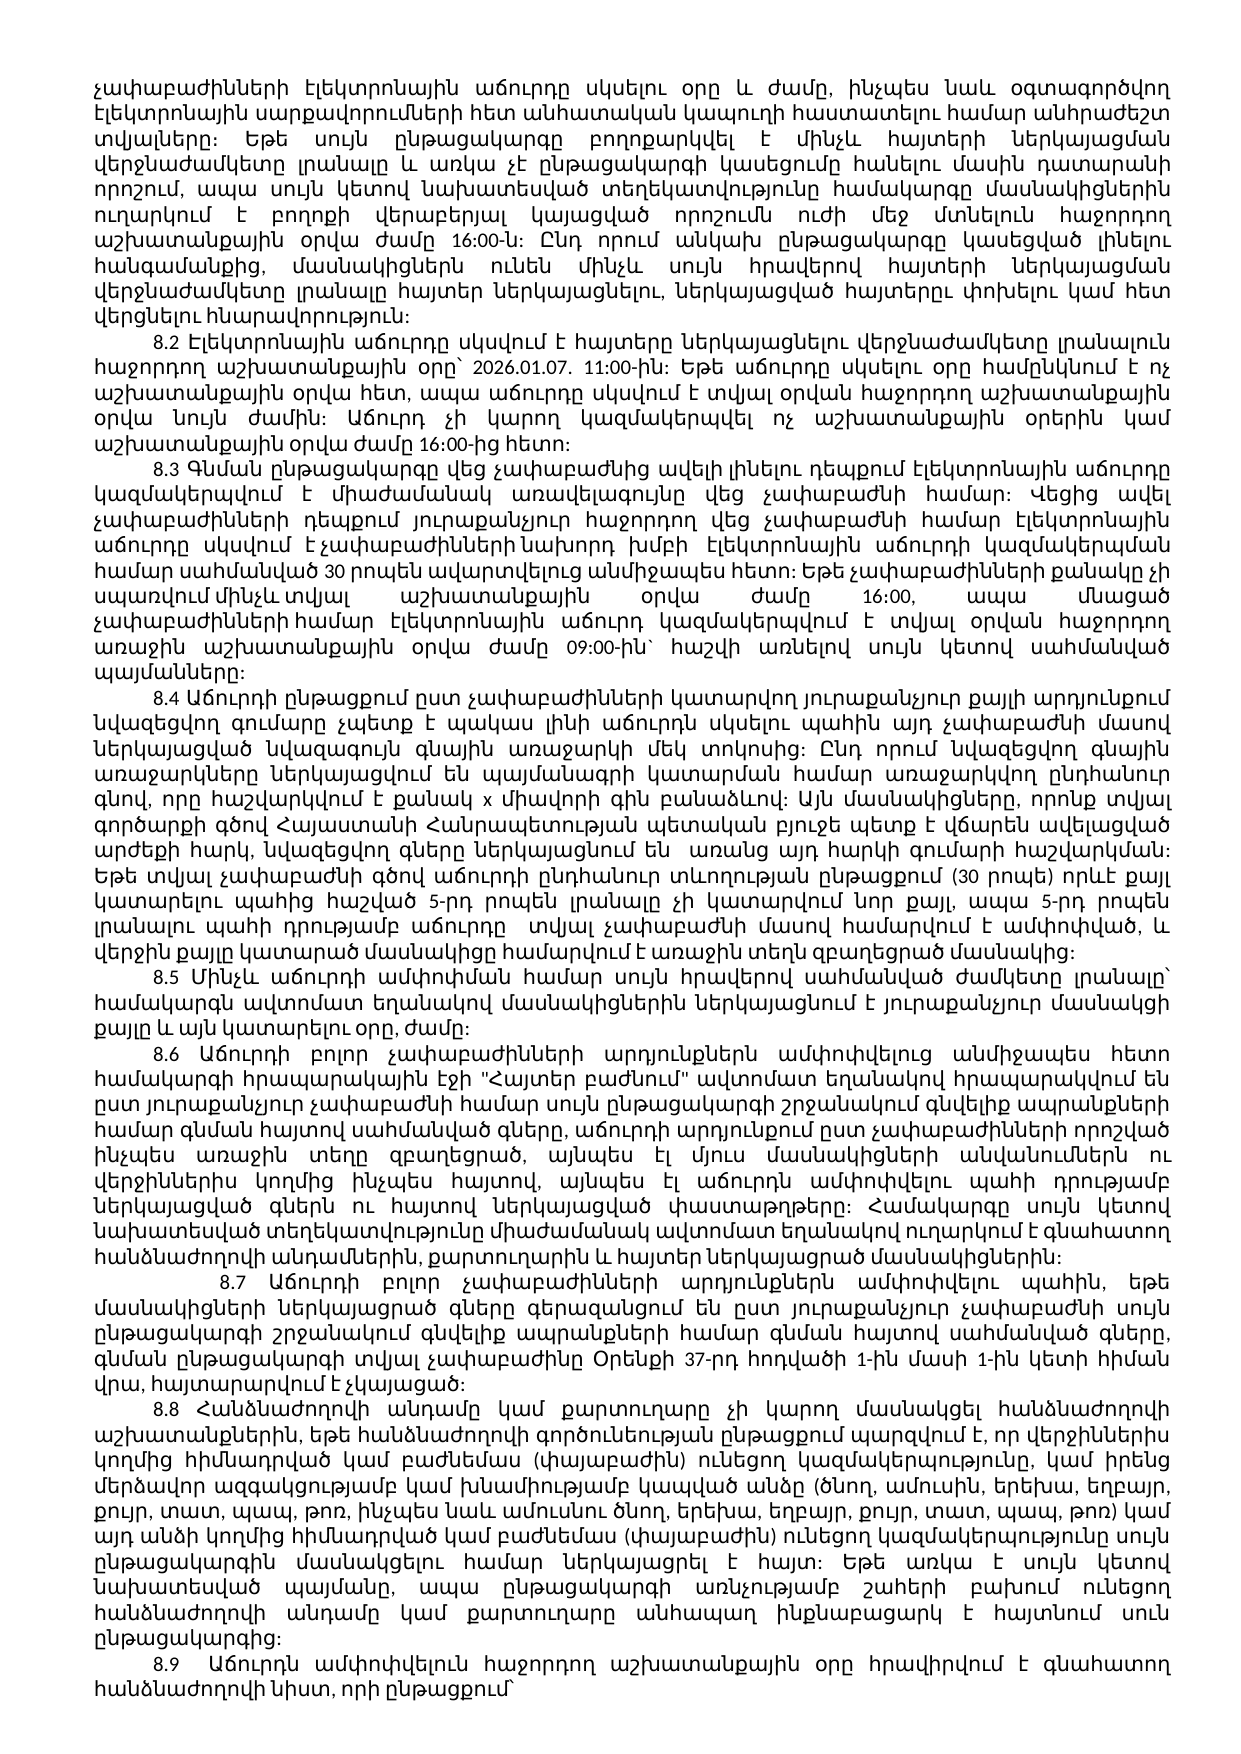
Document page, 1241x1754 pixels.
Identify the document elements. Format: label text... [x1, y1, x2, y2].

text 8.9 Աճուրդն ամփոփվելուն հաջորդող աշխատանքային օրը հրավիրվում է գնահատող հանձնաժողովի նիստ, որի ընթացքում՝ [94, 1651, 1171, 1702]
text 8.8 Հանձնաժողովի անդամը կամ քարտուղարը չի կարող մասնակցել հանձնաժողովի աշխատանքներին, եթե հանձնաժողովի գործունեության ընթացքում պարզվում է, որ վերջիններիս կողմից հիմնադրված կամ բաժնեմաս (փայաբաժին) ունեցող կազմակերպությունը, կամ իրենց մերձավոր ազգակցությամբ կամ խնամիությամբ կապված անձը (ծնող, ամուսին, երեխա, եղբայր, քույր, տատ, պապ, թոռ, ինչպես նաև ամուսնու ծնող, երեխա, եղբայր, քույր, տատ, պապ, թոռ) կամ այդ անձի կողմից հիմնադրված կամ բաժնեմաս (փայաբաժին) ունեցող կազմակերպությունը սույն ընթացակարգին մասնակցելու համար ներկայացրել է հայտ: Եթե առկա է սույն կետով նախատեսված պայմանը, ապա ընթացակարգի առնչությամբ շահերի բախում ունեցող հանձնաժողովի անդամը կամ քարտուղարը անհապաղ ինքնաբացարկ է հայտնում սուն ընթացակարգից: [94, 1397, 1171, 1651]
text 8.5 Մինչև աճուրդի ամփոփման համար սույն հրավերով սահմանված ժամկետը լրանալը՝ համակարգն ավտոմատ եղանակով մասնակիցներին ներկայացնում է յուրաքանչյուր մասնակցի քայլը և այն կատարելու օրը, ժամը: [94, 964, 1171, 1041]
text 8.3 Գնման ընթացակարգը վեց չափաբաժնից ավելի լինելու դեպքում էլեկտրոնային աճուրդը կազմակերպվում է միաժամանակ առավելագույնը վեց չափաբաժնի համար: Վեցից ավել չափաբաժինների դեպքում յուրաքանչյուր հաջորդող վեց չափաբաժնի համար էլեկտրոնային աճուրդը սկսվում է չափաբաժինների նախորդ խմբի էլեկտրոնային աճուրդի կազմակերպման համար սահմանված 30 րոպեն ավարտվելուց անմիջապես հետո: Եթե չափաբաժինների քանակը չի սպառվում մինչև տվյալ աշխատանքային օրվա ժամը 16։00, ապա մնացած չափաբաժինների համար էլեկտրոնային աճուրդ կազմակերպվում է տվյալ օրվան հաջորդող առաջին աշխատանքային օրվա ժամը 09:00-ին` հաշվի առնելով սույն կետով սահմանված պայմանները: [94, 456, 1171, 685]
text 8.2 Էլեկտրոնային աճուրդը սկսվում է հայտերը ներկայացնելու վերջնաժամկետը լրանալուն հաջորդող աշխատանքային օրը՝ 2026.01.07. 11:00 -ին: Եթե աճուրդը սկսելու օրը համընկնում է ոչ աշխատանքային օրվա հետ, ապա աճուրդը սկսվում է տվյալ օրվան հաջորդող աշխատանքային օրվա նույն ժամին: Աճուրդ չի կարող կազմակերպվել ոչ աշխատանքային օրերին կամ աշխատանքային օրվա ժամը 16։00-ից հետո: [94, 329, 1171, 456]
text 8.7 Աճուրդի բոլոր չափաբաժինների արդյունքներն ամփոփվելու պահին, եթե մասնակիցների ներկայացրած գները գերազանցում են ըստ յուրաքանչյուր չափաբաժնի սույն ընթացակարգի շրջանակում գնվելիք ապրանքների համար գնման հայտով սահմանված գները, գնման ընթացակարգի տվյալ չափաբաժինը Օրենքի 37-րդ հոդվածի 1-ին մասի 1-ին կետի հիման վրա, հայտարարվում է չկայացած: [94, 1269, 1171, 1397]
text 8.4 Աճուրդի ընթացքում ըստ չափաբաժինների կատարվող յուրաքանչյուր քայլի արդյունքում նվազեցվող գումարը չպետք է պակաս լինի աճուրդն սկսելու պահին այդ չափաբաժնի մասով ներկայացված նվազագույն գնային առաջարկի մեկ տոկոսից: Ընդ որում նվազեցվող գնային առաջարկները ներկայացվում են պայմանագրի կատարման համար առաջարկվող ընդհանուր գնով, որը հաշվարկվում է քանակ x միավորի գին բանաձևով: Այն մասնակիցները, որոնք տվյալ գործարքի գծով Հայաստանի Հանրապետության պետական բյուջե պետք է վճարեն ավելացված արժեքի հարկ, նվազեցվող գները ներկայացնում են առանց այդ հարկի գումարի հաշվարկման: Եթե տվյալ չափաբաժնի գծով աճուրդի ընդհանուր տևողության ընթացքում (30 րոպե) որևէ քայլ կատարելու պահից հաշված 5-րդ րոպեն լրանալը չի կատարվում նոր քայլ, ապա 5-րդ րոպեն լրանալու պահի դրությամբ աճուրդը տվյալ չափաբաժնի մասով համարվում է ամփոփված, և վերջին քայլը կատարած մասնակիցը համարվում է առաջին տեղն զբաղեցրած մասնակից: [94, 685, 1171, 964]
text 8.6 Աճուրդի բոլոր չափաբաժինների արդյունքներն ամփոփվելուց անմիջապես հետո համակարգի հրապարակային էջի "Հայտեր բաժնում" ավտոմատ եղանակով հրապարակվում են ըստ յուրաքանչյուր չափաբաժնի համար սույն ընթացակարգի շրջանակում գնվելիք ապրանքների համար գնման հայտով սահմանված գները, աճուրդի արդյունքում ըստ չափաբաժինների որոշված ինչպես առաջին տեղը զբաղեցրած, այնպես էլ մյուս մասնակիցների անվանումներն ու վերջիններիս կողմից ինչպես հայտով, այնպես էլ աճուրդն ամփոփվելու պահի դրությամբ ներկայացված գներն ու հայտով ներկայացված փաստաթղթերը: Համակարգը սույն կետով նախատեսված տեղեկատվությունը միաժամանակ ավտոմատ եղանակով ուղարկում է գնահատող հանձնաժողովի անդամներին, քարտուղարին և հայտեր ներկայացրած մասնակիցներին: [94, 1041, 1171, 1269]
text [94, 75, 1171, 329]
